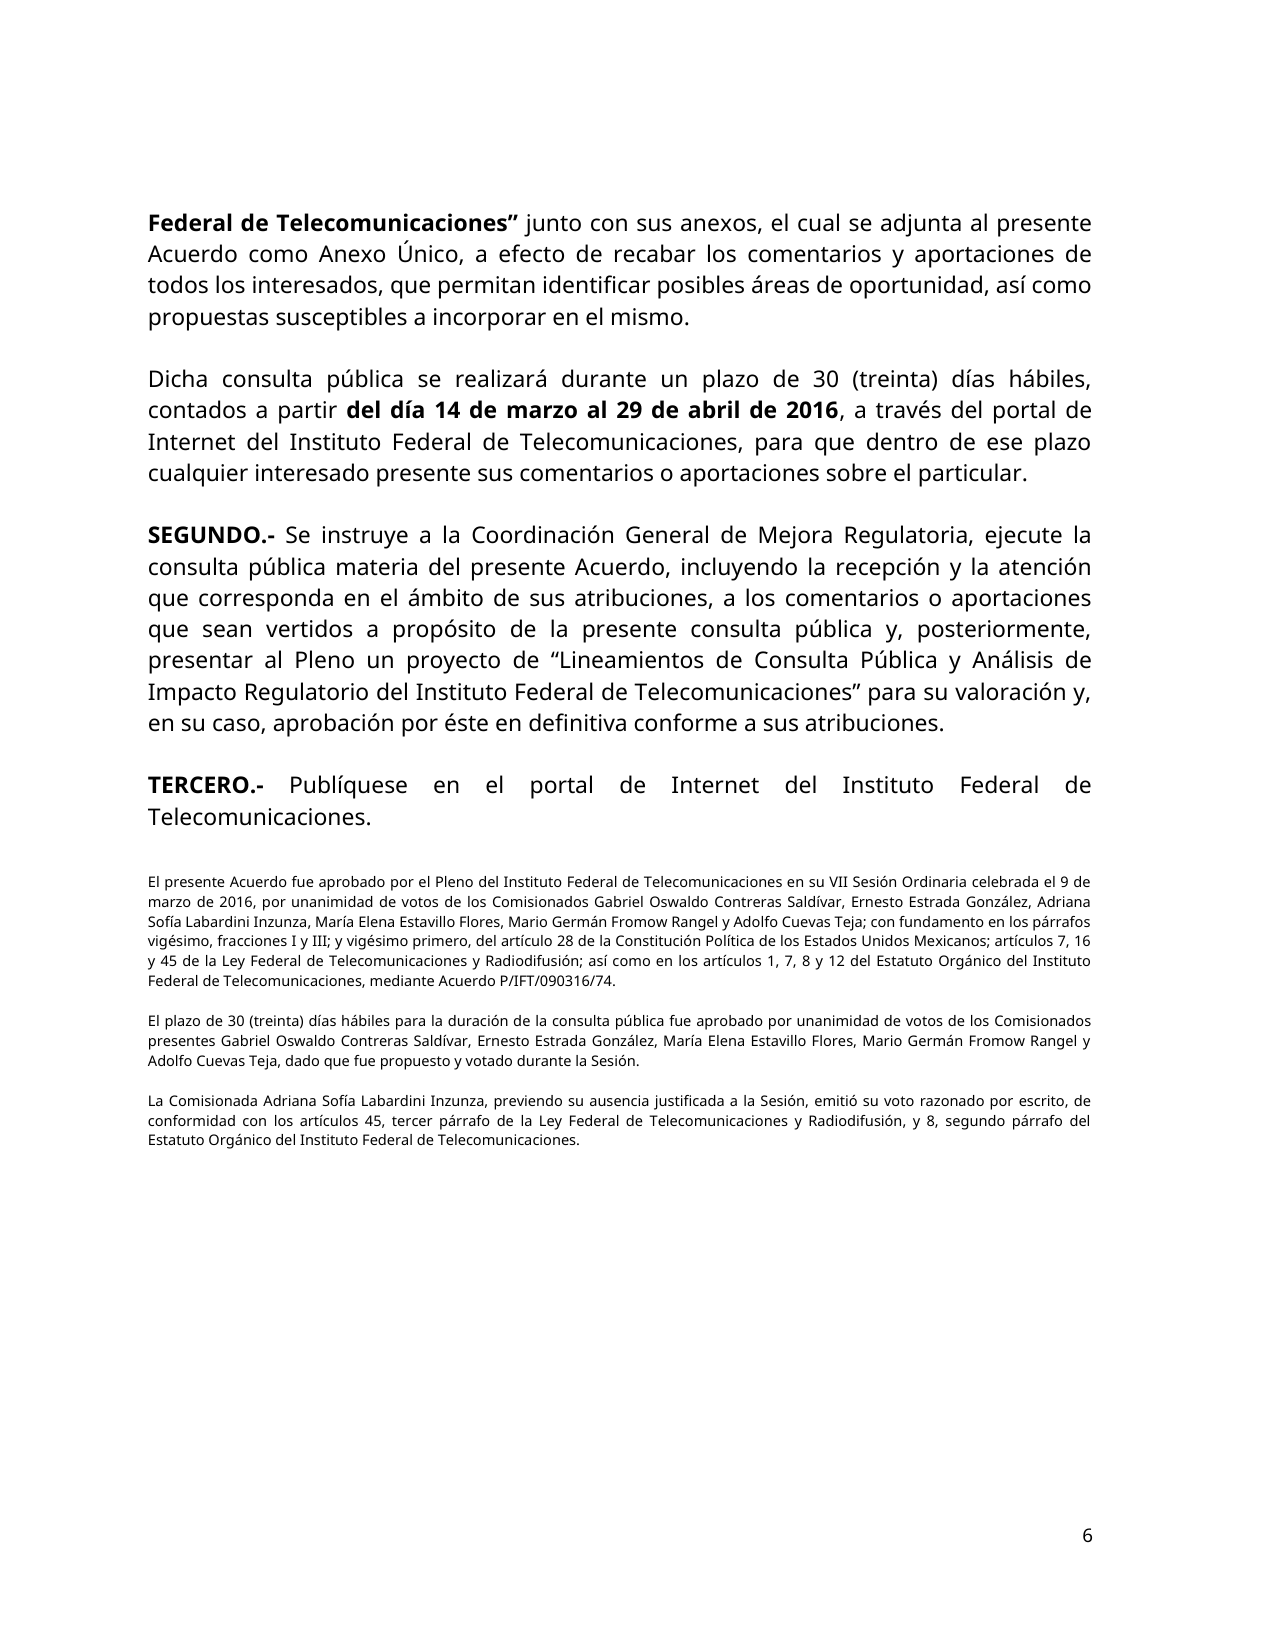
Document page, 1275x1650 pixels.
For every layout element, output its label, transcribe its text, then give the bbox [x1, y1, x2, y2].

text La Comisionada Adriana Sofía Labardini Inzunza, previendo su ausencia justificada a la Sesión, emitió su voto razonado por escrito, de conformidad con los artículos 45, tercer párrafo de la Ley Federal de Telecomunicaciones y Radiodifusión, y 8, segundo párrafo del Estatuto Orgánico del Instituto Federal de Telecomunicaciones. [148, 1090, 1093, 1150]
text El presente Acuerdo fue aprobado por el Pleno del Instituto Federal de Telecomunicaciones en su VII Sesión Ordinaria celebrada el 9 de marzo de 2016, por unanimidad de votos de los Comisionados Gabriel Oswaldo Contreras Saldívar, Ernesto Estrada González, Adriana Sofía Labardini Inzunza, María Elena Estavillo Flores, Mario Germán Fromow Rangel y Adolfo Cuevas Teja; con fundamento en los párrafos vigésimo, fracciones I y III; y vigésimo primero, del artículo 28 de la Constitución Política de los Estados Unidos Mexicanos; artículos 7, 16 y 45 de la Ley Federal de Telecomunicaciones y Radiodifusión; así como en los artículos 1, 7, 8 y 12 del Estatuto Orgánico del Instituto Federal de Telecomunicaciones, mediante Acuerdo P/IFT/090316/74. [148, 872, 1093, 991]
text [148, 207, 1093, 332]
text SEGUNDO.- Se instruye a la Coordinación General de Mejora Regulatoria, ejecute la consulta pública materia del presente Acuerdo, incluyendo la recepción y la atención que corresponda en el ámbito de sus atribuciones, a los comentarios o aportaciones que sean vertidos a propósito de la presente consulta pública y, posteriormente, presentar al Pleno un proyecto de “Lineamientos de Consulta Pública y Análisis de Impacto Regulatorio del Instituto Federal de Telecomunicaciones” para su valoración y, en su caso, aprobación por éste en definitiva conforme a sus atribuciones. [148, 519, 1093, 738]
text El plazo de 30 (treinta) días hábiles para la duración de la consulta pública fue aprobado por unanimidad de votos de los Comisionados presentes Gabriel Oswaldo Contreras Saldívar, Ernesto Estrada González, María Elena Estavillo Flores, Mario Germán Fromow Rangel y Adolfo Cuevas Teja, dado que fue propuesto y votado durante la Sesión. [148, 1011, 1093, 1071]
text Dicha consulta pública se realizará durante un plazo de 30 (treinta) días hábiles, contados a partir del día 14 de marzo al 29 de abril de 2016, a través del portal de Internet del Instituto Federal de Telecomunicaciones, para que dentro de ese plazo cualquier interesado presente sus comentarios o aportaciones sobre el particular. [148, 363, 1093, 488]
text TERCERO.- Publíquese en el portal de Internet del Instituto Federal de Telecomunicaciones. [148, 769, 1093, 832]
